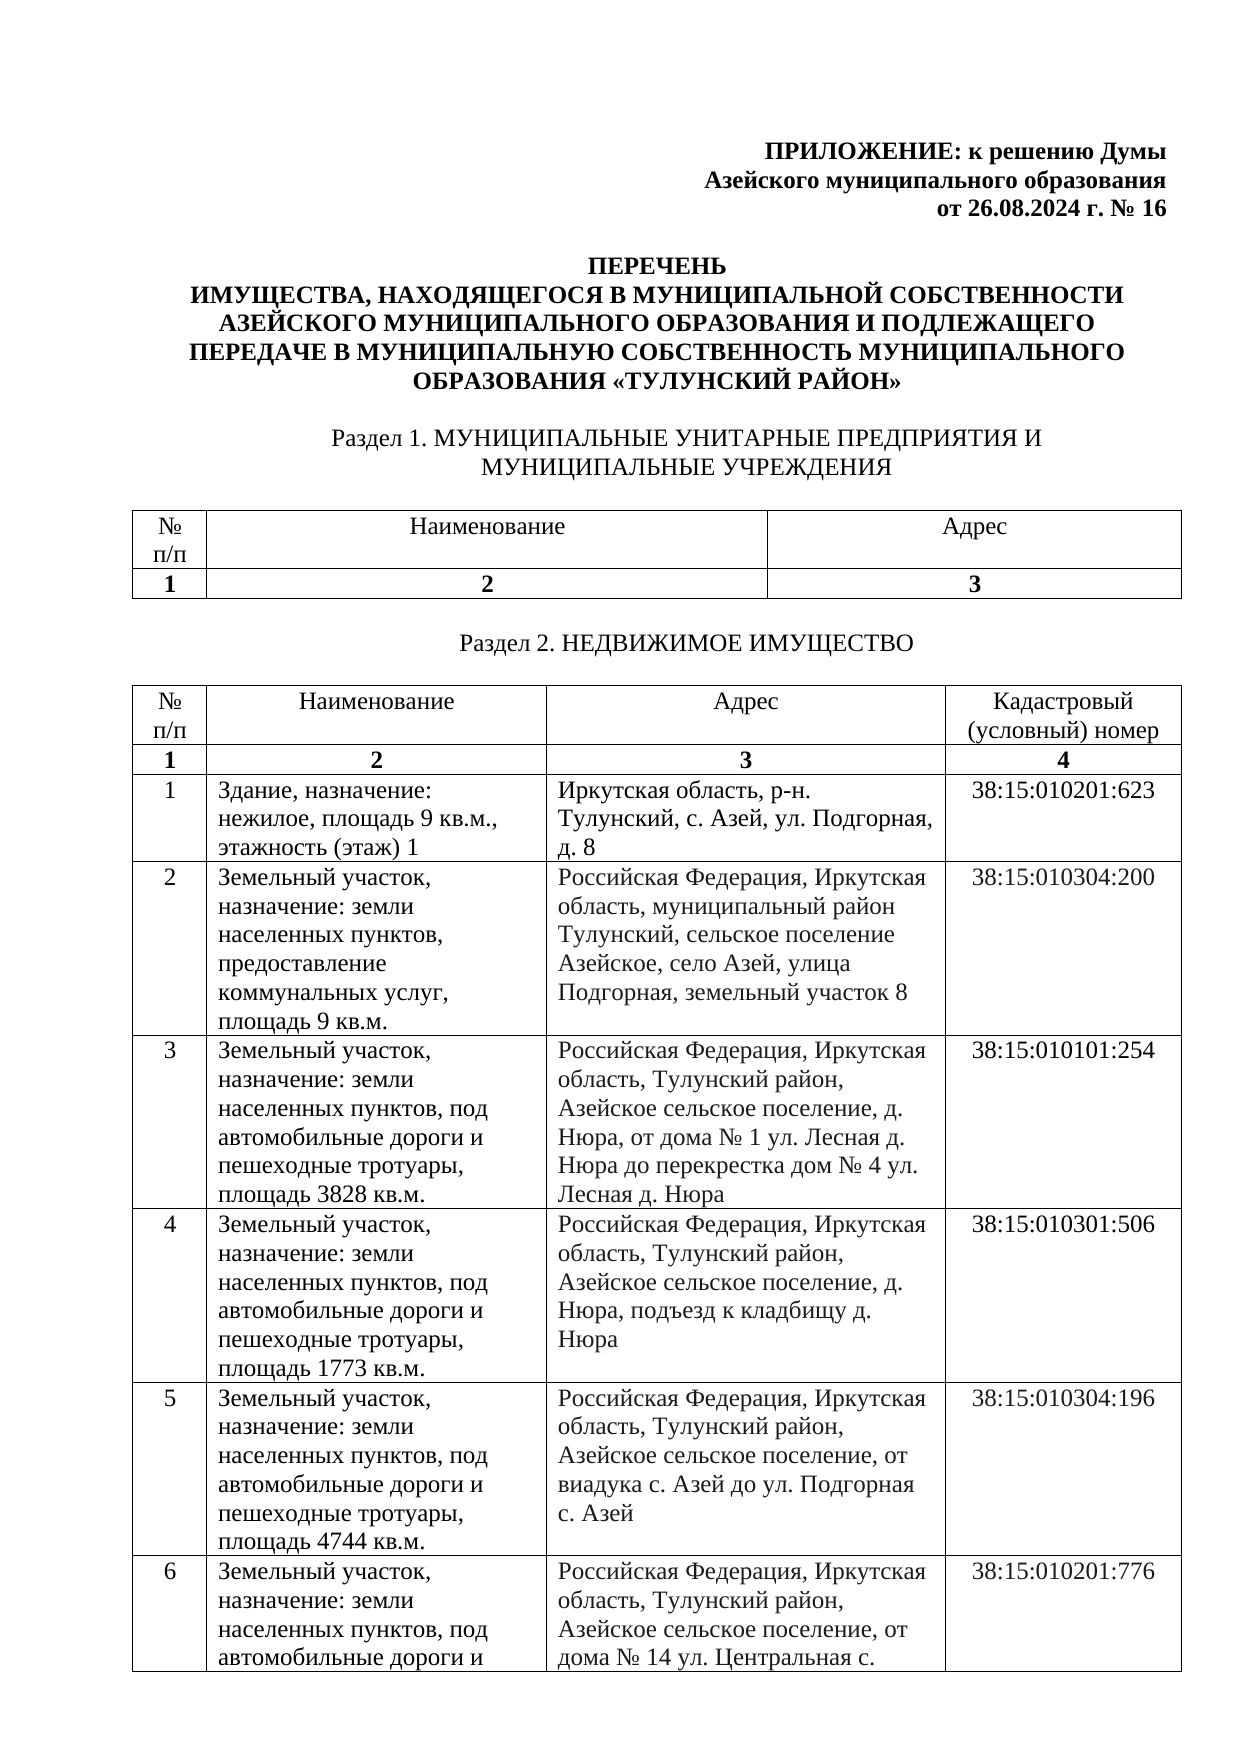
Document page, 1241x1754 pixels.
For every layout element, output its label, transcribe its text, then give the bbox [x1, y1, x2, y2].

table_cell 38:15:010201:776 [946, 1556, 1181, 1671]
table_header Кадастровый (условный) номер [946, 686, 1181, 744]
table_header Наименование [207, 686, 546, 744]
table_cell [207, 1556, 546, 1671]
table_cell Иркутская область, р-н. Тулунский, с. Азей, ул. Подгорная, д. 8 [547, 775, 945, 861]
table_cell 38:15:010101:254 [946, 1036, 1181, 1208]
table_header № п/п [133, 511, 206, 568]
table_cell Земельный участок, назначение: земли населенных пунктов, под автомобильные дороги и пешеходные тротуары, площадь 4744 кв.м. [207, 1383, 546, 1555]
text ПЕРЕЧЕНЬ [148, 251, 1166, 280]
table_cell 3 [133, 1036, 206, 1208]
table_header Наименование [207, 511, 767, 568]
subtitle ПРИЛОЖЕНИЕ: к решению Думы [148, 136, 1166, 165]
table_cell 38:15:010201:623 [946, 775, 1181, 861]
table_cell 38:15:010304:196 [946, 1383, 1181, 1555]
table_cell 38:15:010301:506 [946, 1209, 1181, 1382]
text ИМУЩЕСТВА, НАХОДЯЩЕГОСЯ В МУНИЦИПАЛЬНОЙ СОБСТВЕННОСТИ АЗЕЙСКОГО МУНИЦИПАЛЬНОГО ОБРАЗОВАНИЯ И ПОДЛЕЖАЩЕГО ПЕРЕДАЧЕ В МУНИЦИПАЛЬНУЮ СОБСТВЕННОСТЬ МУНИЦИПАЛЬНОГО ОБРАЗОВАНИЯ «ТУЛУНСКИЙ РАЙОН» [148, 280, 1166, 395]
table_cell 2 [207, 745, 546, 774]
table_cell 5 [133, 1383, 206, 1555]
table_cell 3 [768, 569, 1181, 598]
table_cell 4 [133, 1209, 206, 1382]
table_header Адрес [768, 511, 1181, 568]
text Азейского муниципального образования [148, 165, 1166, 193]
table_cell Российская Федерация, Иркутская область, Тулунский район, Азейское сельское поселение, от виадука с. Азей до ул. Подгорная с. Азей [547, 1383, 945, 1555]
table_cell 4 [946, 745, 1181, 774]
text Раздел 2. НЕДВИЖИМОЕ ИМУЩЕСТВО [266, 628, 1107, 657]
text Раздел 1. МУНИЦИПАЛЬНЫЕ УНИТАРНЫЕ ПРЕДПРИЯТИЯ И МУНИЦИПАЛЬНЫЕ УЧРЕЖДЕНИЯ [266, 423, 1107, 481]
table_cell Земельный участок, назначение: земли населенных пунктов, под автомобильные дороги и пешеходные тротуары, площадь 1773 кв.м. [207, 1209, 546, 1382]
table_cell Российская Федерация, Иркутская область, муниципальный район Тулунский, сельское поселение Азейское, село Азей, улица Подгорная, земельный участок 8 [547, 862, 945, 1034]
table_cell 1 [133, 569, 206, 598]
table_cell 6 [133, 1556, 206, 1671]
table_cell Земельный участок, назначение: земли населенных пунктов, под автомобильные дороги и пешеходные тротуары, площадь 3828 кв.м. [207, 1036, 546, 1208]
text от 26.08.2024 г. № 16 [148, 193, 1166, 222]
table_cell 1 [133, 745, 206, 774]
table_header Адрес [547, 686, 945, 744]
table_cell 2 [207, 569, 767, 598]
table_cell Российская Федерация, Иркутская область, Тулунский район, Азейское сельское поселение, д. Нюра, от дома № 1 ул. Лесная д. Нюра до перекрестка дом № 4 ул. Лесная д. Нюра [547, 1036, 945, 1208]
table_header № п/п [133, 686, 206, 744]
table_cell 38:15:010304:200 [946, 862, 1181, 1034]
table_cell Здание, назначение: нежилое, площадь 9 кв.м., этажность (этаж) 1 [207, 775, 546, 861]
table_cell 3 [547, 745, 945, 774]
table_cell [547, 1556, 945, 1671]
table_cell 2 [133, 862, 206, 1034]
table_cell Российская Федерация, Иркутская область, Тулунский район, Азейское сельское поселение, д. Нюра, подъезд к кладбищу д. Нюра [547, 1209, 945, 1382]
table_cell Земельный участок, назначение: земли населенных пунктов, предоставление коммунальных услуг, площадь 9 кв.м. [207, 862, 546, 1034]
table_cell 1 [133, 775, 206, 861]
